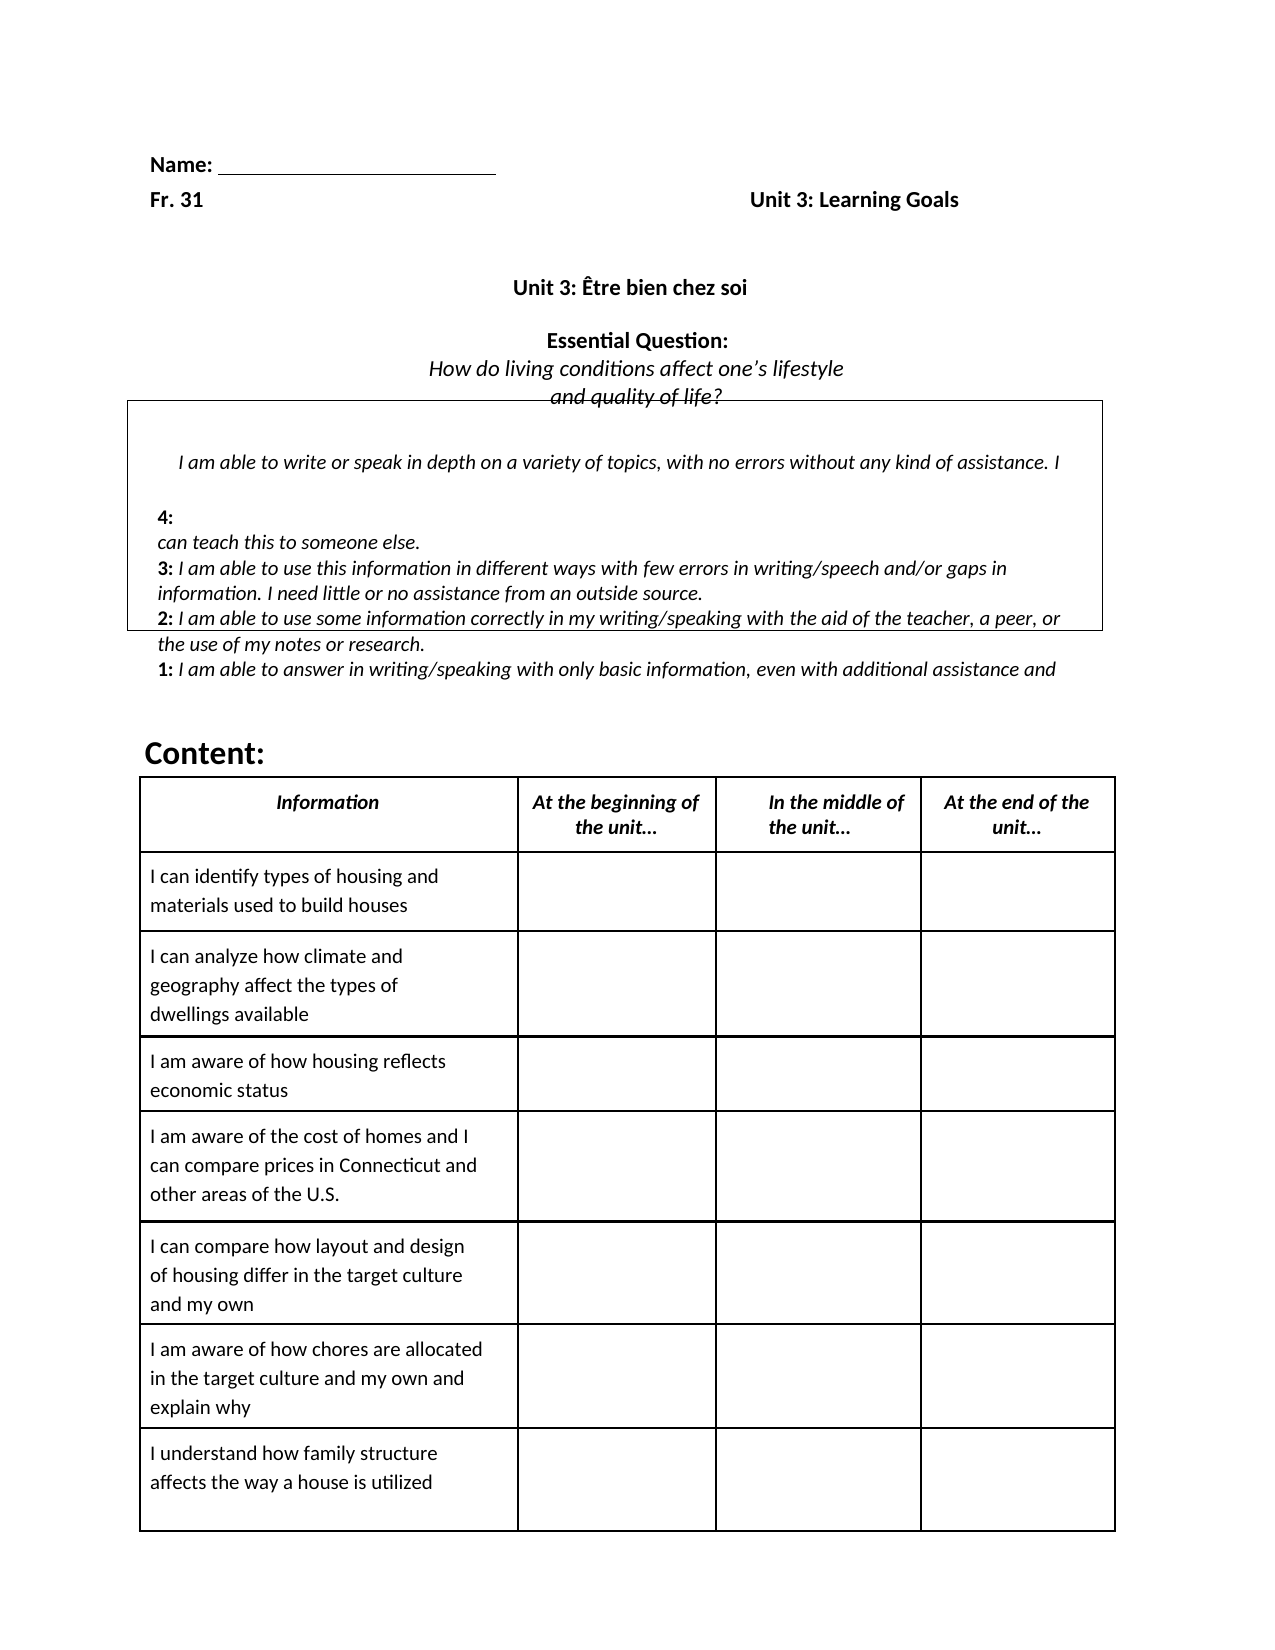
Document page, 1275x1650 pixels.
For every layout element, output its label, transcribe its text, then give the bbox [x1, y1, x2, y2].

table_cell I can identify types of housing and materials used to build houses [141, 853, 517, 930]
table_cell [717, 1325, 920, 1427]
table_cell [922, 1223, 1114, 1323]
table_cell [519, 932, 715, 1035]
table_cell I can compare how layout and design of housing differ in the target culture and my own [141, 1223, 517, 1323]
table_cell I am aware of the cost of homes and I can compare prices in Connecticut and other areas of the U.S. [141, 1112, 517, 1220]
text Content: [114, 732, 1129, 773]
table_cell [519, 1223, 715, 1323]
table_cell [922, 1429, 1114, 1530]
table_cell [519, 1429, 715, 1530]
table_cell [717, 932, 920, 1035]
table_cell I am aware of how housing reflects economic status [141, 1038, 517, 1110]
text Unit 3: Être bien chez soi [264, 238, 996, 301]
text Essential Question: [409, 326, 866, 354]
table_header At the beginning of the unit… [519, 778, 715, 851]
table_cell I understand how family structure affects the way a house is utilized [141, 1429, 517, 1530]
table_cell [519, 853, 715, 930]
table_cell [717, 1223, 920, 1323]
table_cell [717, 853, 920, 930]
table_header At the end of the unit… [922, 778, 1114, 851]
text Name: [150, 150, 496, 178]
table_cell [519, 1112, 715, 1220]
table_cell [519, 1038, 715, 1110]
text How do living conditions affect one’s lifestyle and quality of life? [409, 354, 866, 400]
table_cell [717, 1038, 920, 1110]
table_cell [922, 1038, 1114, 1110]
text Fr. 31 Unit 3: Learning Goals [150, 186, 1129, 213]
table_cell [717, 1429, 920, 1530]
table_cell I can analyze how climate and geography affect the types of dwellings available [141, 932, 517, 1035]
table_header Information [141, 778, 517, 851]
table_cell [922, 1112, 1114, 1220]
table_header In the middle of the unit… [717, 778, 920, 851]
table_cell I am aware of how chores are allocated in the target culture and my own and explain why [141, 1325, 517, 1427]
table_cell [717, 1112, 920, 1220]
table_cell [519, 1325, 715, 1427]
table_cell [922, 1325, 1114, 1427]
table_cell [922, 932, 1114, 1035]
table_cell [922, 853, 1114, 930]
